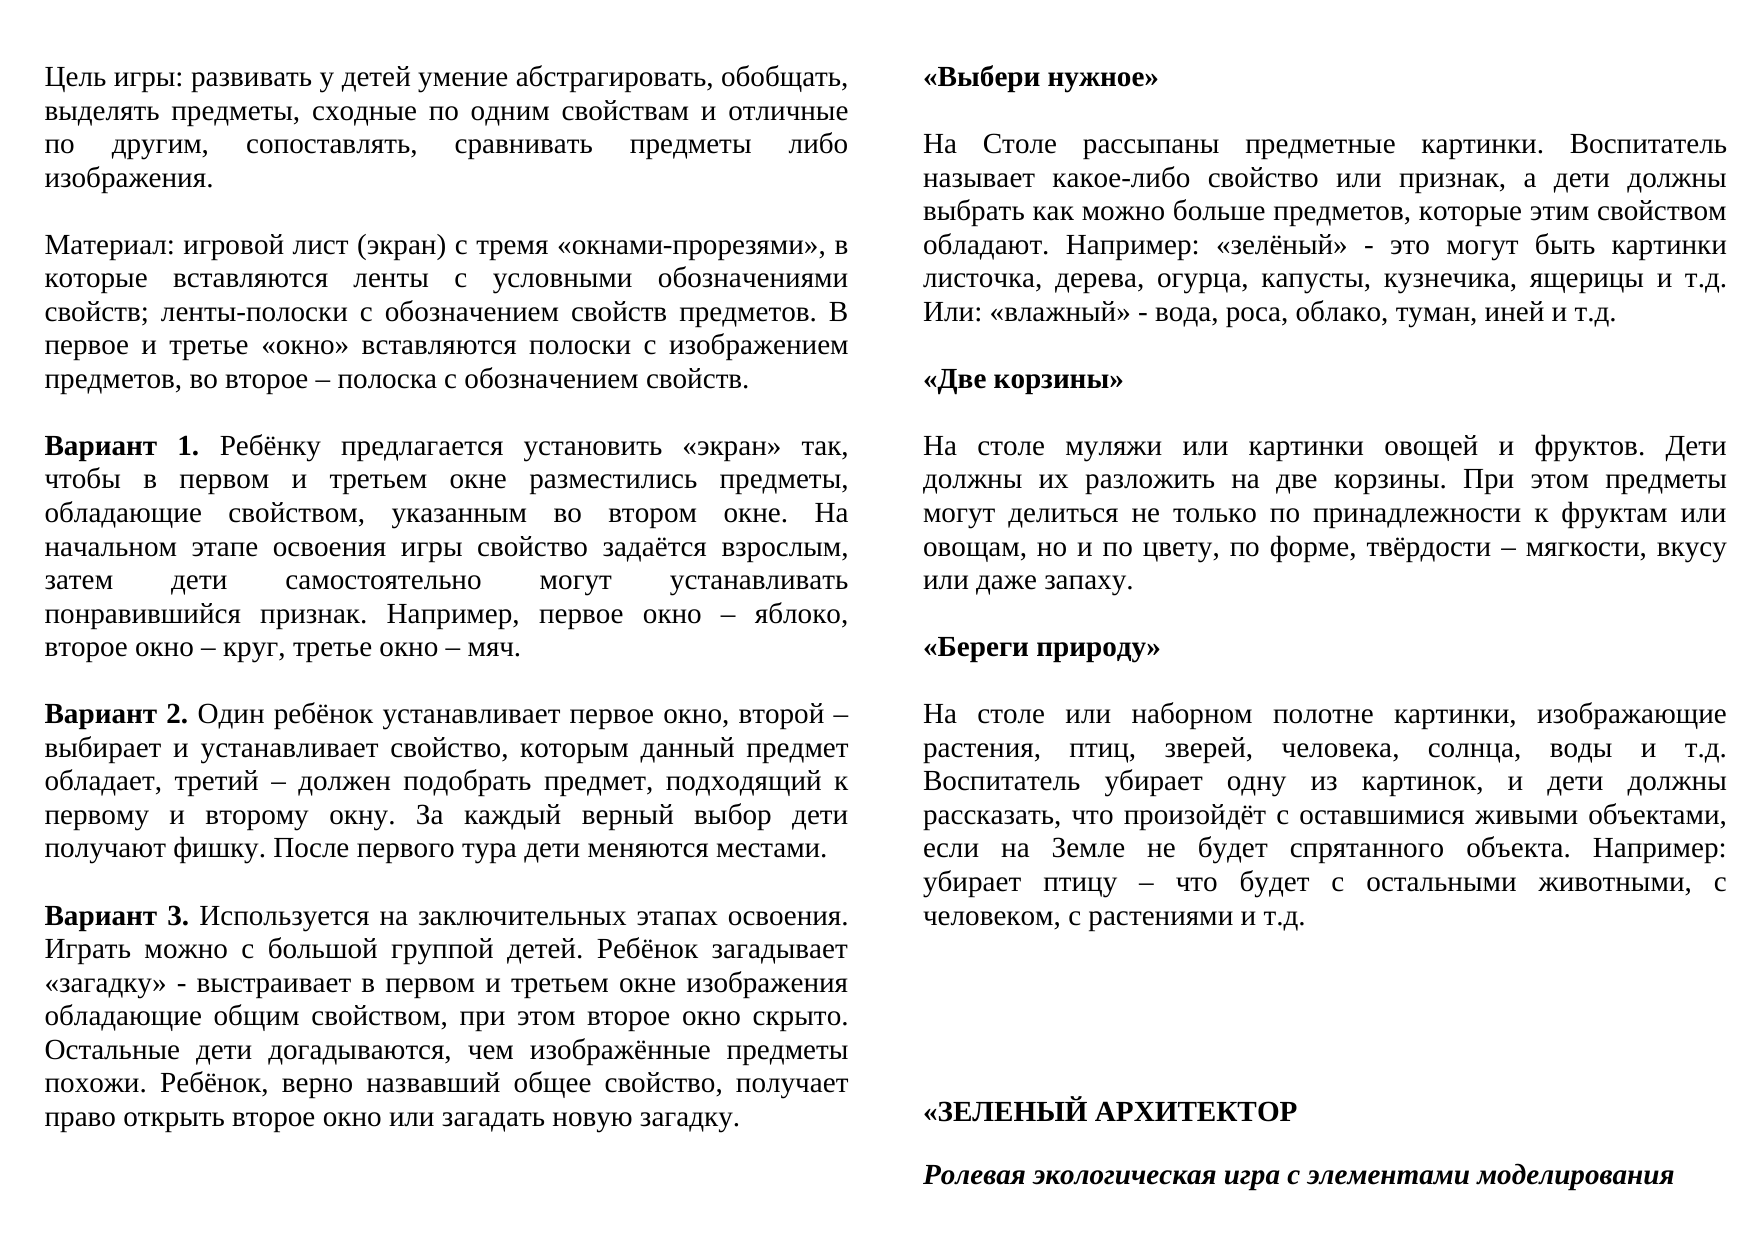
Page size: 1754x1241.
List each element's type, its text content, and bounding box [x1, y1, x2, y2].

text Вариант 3. Используется на заключительных этапах освоения. Играть можно с большой группой детей. Ребёнок загадывает «загадку» - выстраивает в первом и третьем окне изображения обладающие общим свойством, при этом второе окно скрыто. Остальные дети догадываются, чем изображённые предметы похожи. Ребёнок, верно назвавший общее свойство, получает право открыть второе окно или загадать новую загадку. [44, 898, 849, 1132]
text Цель игры: развивать у детей умение абстрагировать, обобщать, выделять предметы, сходные по одним свойствам и отличные по другим, сопоставлять, сравнивать предметы либо изображения. [44, 59, 849, 193]
text Ролевая экологическая игра с элементами моделирования [923, 1157, 1728, 1191]
text «ЗЕЛЕНЫЙ АРХИТЕКТОР [923, 1094, 1728, 1128]
text На столе муляжи или картинки овощей и фруктов. Дети должны их разложить на две корзины. При этом предметы могут делиться не только по принадлежности к фруктам или овощам, но и по цвету, по форме, твёрдости – мягкости, вкусу или даже запаху. [923, 428, 1728, 596]
text На столе или наборном полотне картинки, изображающие растения, птиц, зверей, человека, солнца, воды и т.д. Воспитатель убирает одну из картинок, и дети должны рассказать, что произойдёт с оставшимися живыми объектами, если на Земле не будет спрятанного объекта. Например: убирает птицу – что будет с остальными животными, с человеком, с растениями и т.д. [923, 696, 1728, 931]
text Материал: игровой лист (экран) с тремя «окнами-прорезями», в которые вставляются ленты с условными обозначениями свойств; ленты-полоски с обозначением свойств предметов. В первое и третье «окно» вставляются полоски с изображением предметов, во второе – полоска с обозначением свойств. [44, 227, 849, 394]
text Вариант 1. Ребёнку предлагается установить «экран» так, чтобы в первом и третьем окне разместились предметы, обладающие свойством, указанным во втором окне. На начальном этапе освоения игры свойство задаётся взрослым, затем дети самостоятельно могут устанавливать понравившийся признак. Например, первое окно – яблоко, второе окно – круг, третье окно – мяч. [44, 428, 849, 663]
text «Две корзины» [923, 361, 1728, 394]
text «Выбери нужное» [923, 59, 1728, 93]
text Вариант 2. Один ребёнок устанавливает первое окно, второй – выбирает и устанавливает свойство, которым данный предмет обладает, третий – должен подобрать предмет, подходящий к первому и второму окну. За каждый верный выбор дети получают фишку. После первого тура дети меняются местами. [44, 696, 849, 864]
text На Столе рассыпаны предметные картинки. Воспитатель называет какое-либо свойство или признак, а дети должны выбрать как можно больше предметов, которые этим свойством обладают. Например: «зелёный» - это могут быть картинки листочка, дерева, огурца, капусты, кузнечика, ящерицы и т.д. Или: «влажный» - вода, роса, облако, туман, иней и т.д. [923, 126, 1728, 327]
text «Береги природу» [923, 629, 1728, 663]
